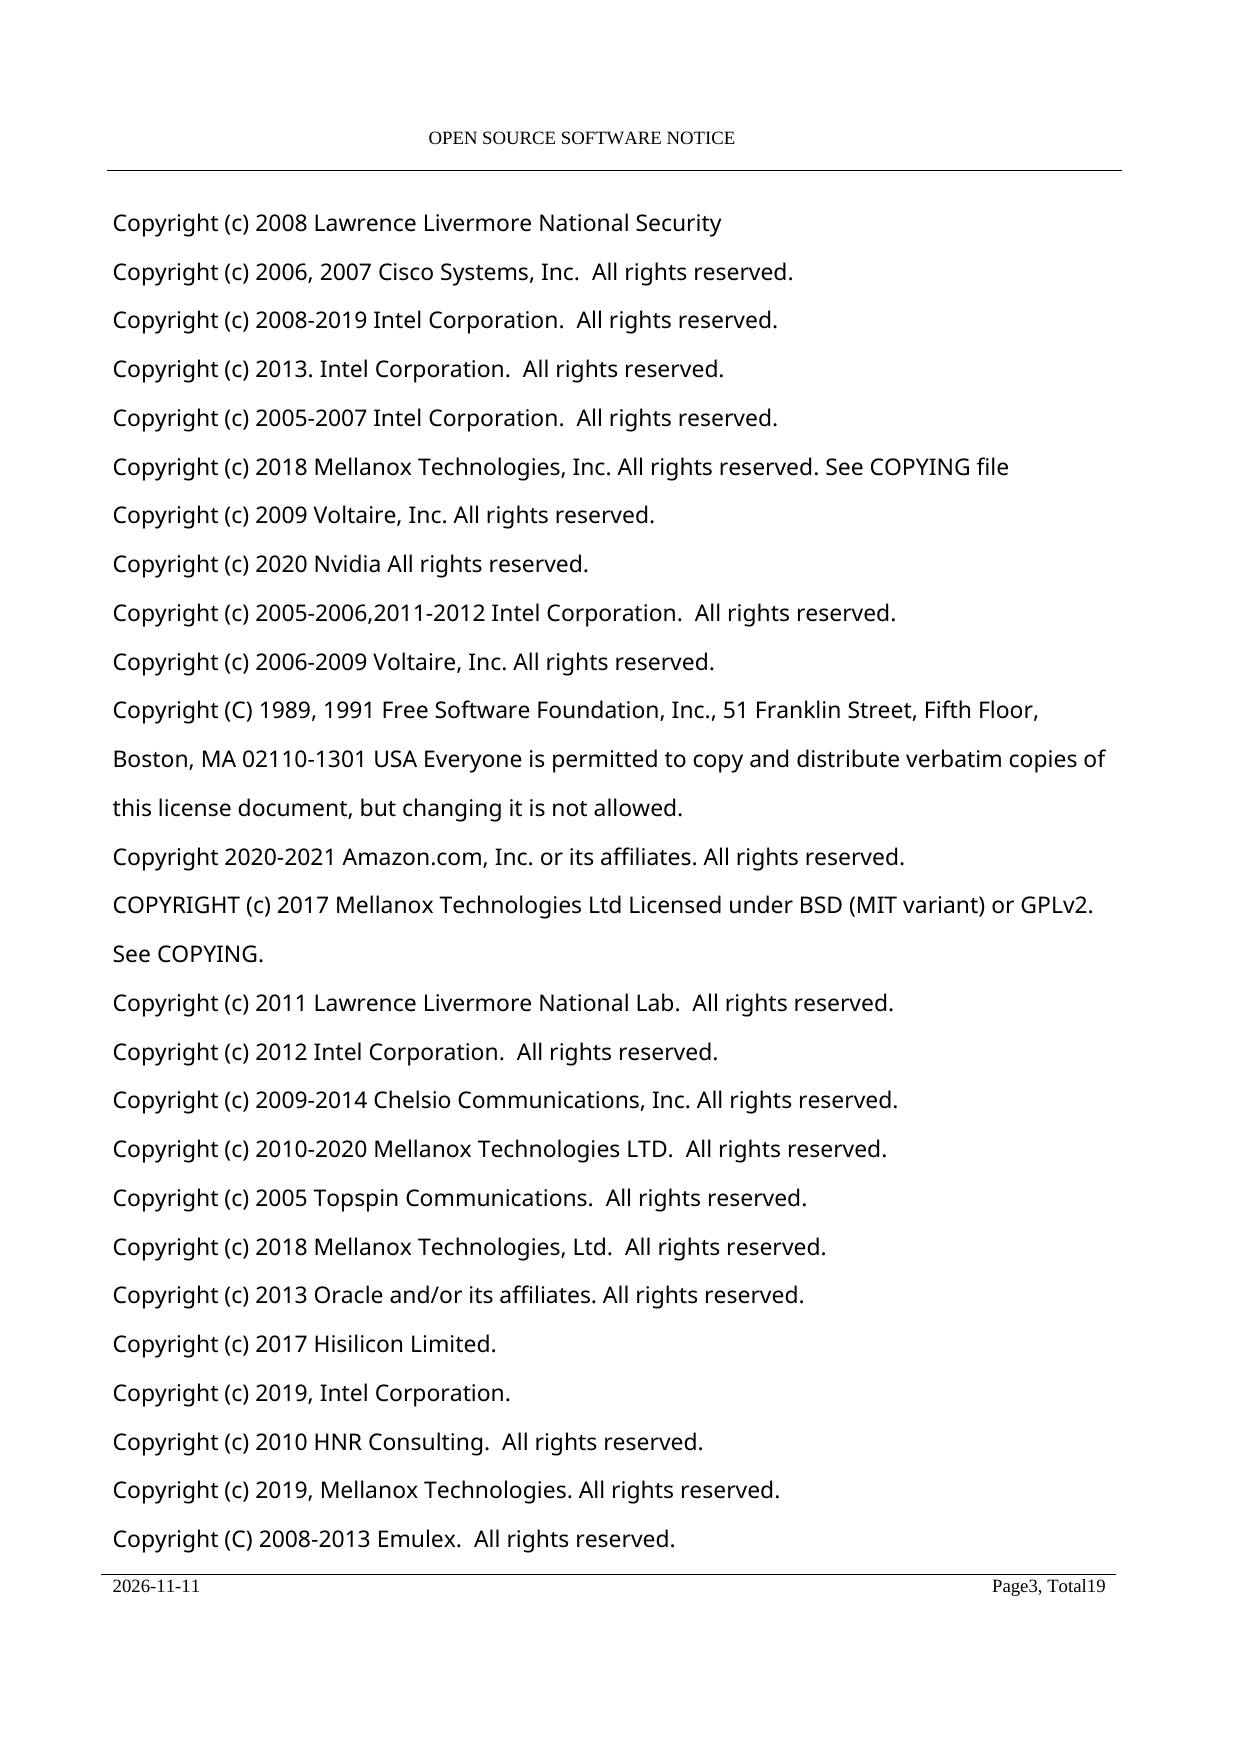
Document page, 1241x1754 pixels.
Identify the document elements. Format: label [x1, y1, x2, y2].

text [112, 206, 1128, 1555]
